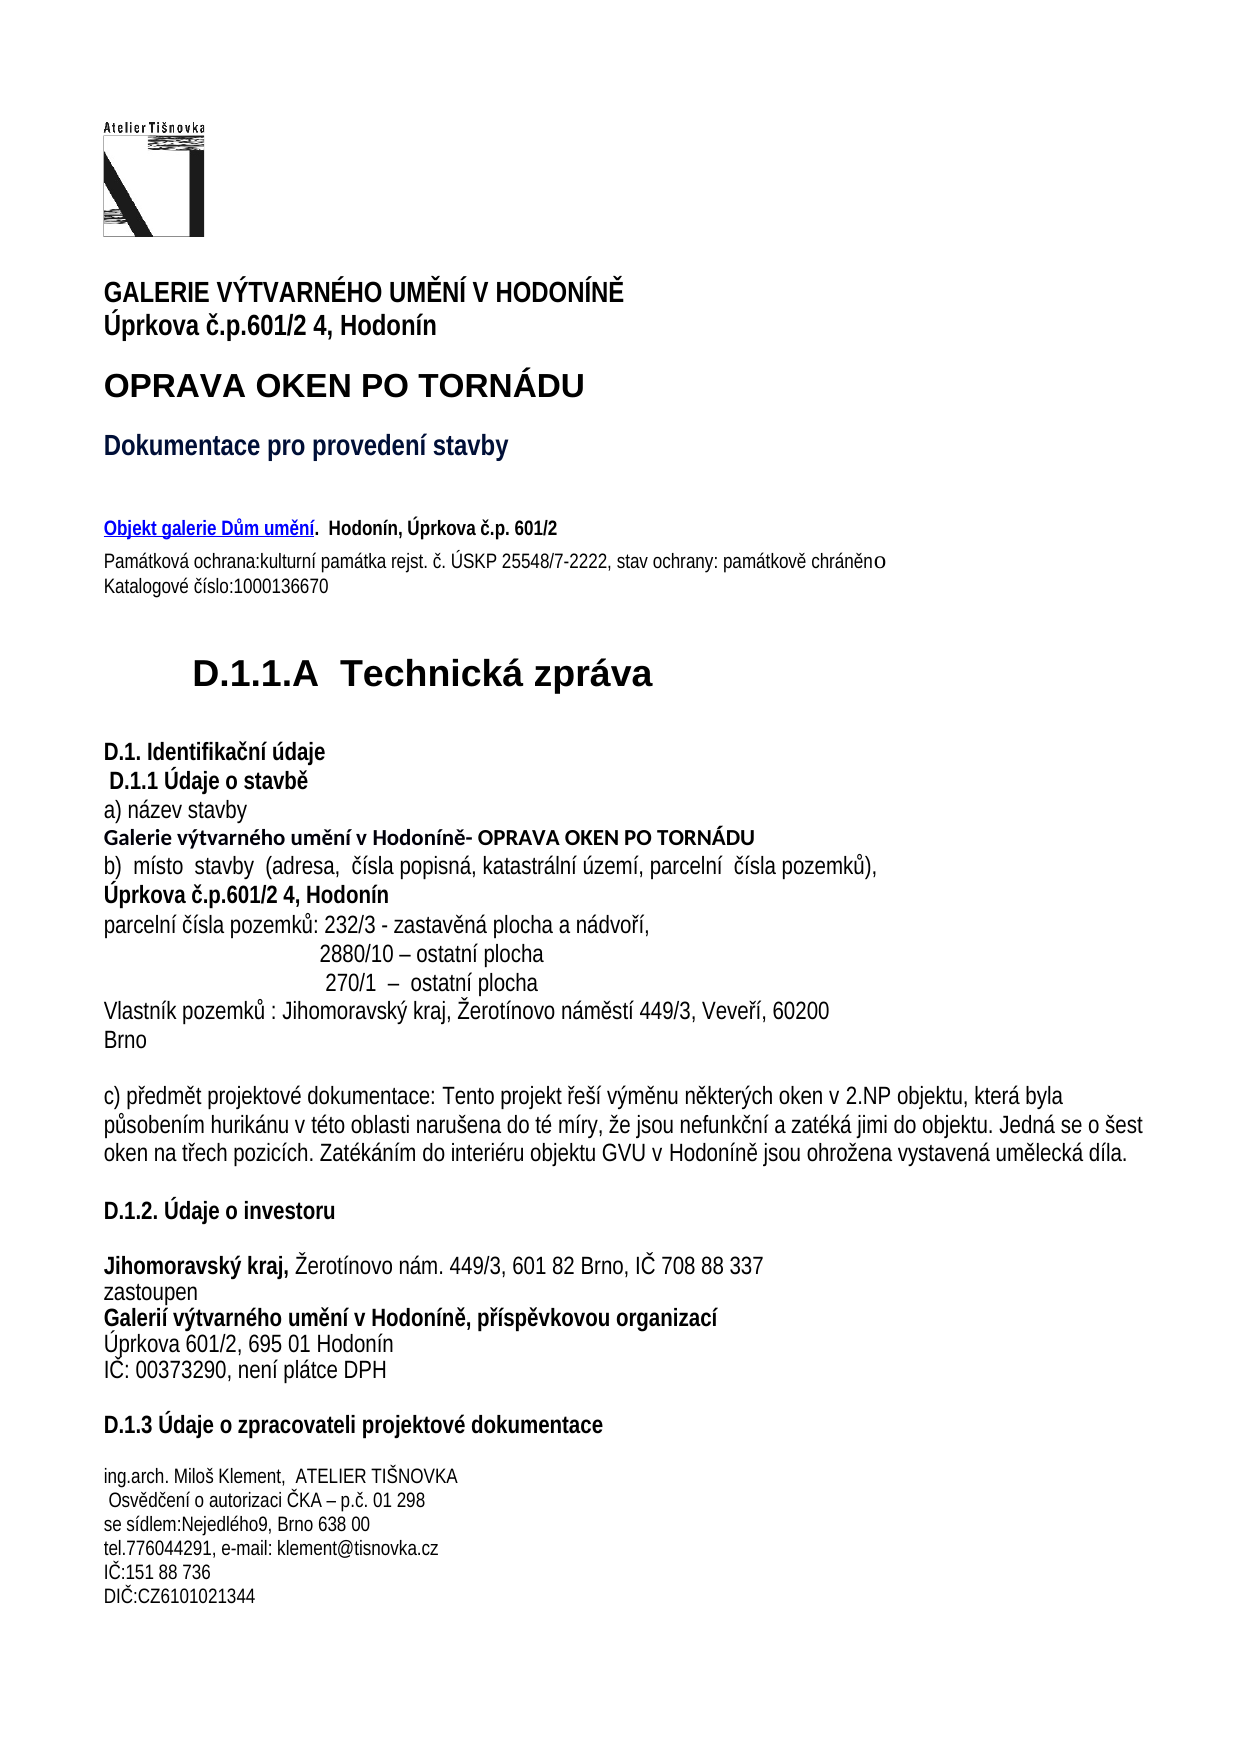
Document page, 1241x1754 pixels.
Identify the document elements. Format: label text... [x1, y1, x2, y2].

text D.1.1.A Technická zpráva [192, 651, 1152, 694]
text Památková ochrana:kulturní památka rejst. č. ÚSKP 25548/7-2222, stav ochrany: památkově chráněno [103, 546, 1152, 574]
text D.1.1 Údaje o stavbě [103, 766, 1152, 794]
text D.1.2. Údaje o investoru [103, 1196, 1152, 1225]
text tel.776044291, e-mail: klement@tisnovka.cz [103, 1536, 1152, 1560]
text b) místo stavby (adresa, čísla popisná, katastrální území, parcelní čísla pozemků), [103, 851, 1152, 880]
text D.1.3 Údaje o zpracovateli projektové dokumentace [103, 1409, 1152, 1438]
list OPRAVA OKEN PO TORNÁDU [103, 366, 1152, 404]
list ing.arch. Miloš Klement, ATELIER TIŠNOVKA [103, 1464, 1152, 1488]
list Úprkova č.p.601/2 4, Hodonín [103, 308, 1152, 342]
text IČ:151 88 736 [103, 1560, 1152, 1584]
list Úprkova č.p.601/2 4, Hodonín [103, 880, 1152, 908]
subtitle Objekt galerie Dům umění. Hodonín, Úprkova č.p. 601/2 [103, 515, 1152, 539]
text Úprkova 601/2, 695 01 Hodonín [103, 1331, 1152, 1357]
table_header parcelní čísla pozemků: 232/3 - zastavěná plocha a nádvoří, 2880/10 – ostatní plocha 270/1 – ostatní plocha Vlastník pozemků : Jihomoravský kraj, Žerotínovo náměstí 449/3, Veveří, 60200 Brno [102, 909, 881, 1055]
text D.1. Identifikační údaje [103, 737, 1152, 766]
text IČ: 00373290, není plátce DPH [103, 1357, 1152, 1383]
text c) předmět projektové dokumentace: Tento projekt řeší výměnu některých oken v 2.NP objektu, která byla působením hurikánu v této oblasti narušena do té míry, že jsou nefunkční a zatéká jimi do objektu. Jedná se o šest oken na třech pozicích. Zatékáním do interiéru objektu GVU v Hodoníně jsou ohrožena vystavená umělecká díla. [103, 1081, 1152, 1167]
text Galerií výtvarného umění v Hodoníně, příspěvkovou organizací [103, 1305, 1152, 1331]
text DIČ:CZ6101021344 [103, 1584, 1152, 1608]
picture [103, 122, 205, 237]
list Dokumentace pro provedení stavby [103, 428, 1152, 462]
text Jihomoravský kraj, Žerotínovo nám. 449/3, 601 82 Brno, IČ 708 88 337 [103, 1251, 1152, 1279]
list Osvědčení o autorizaci ČKA – p.č. 01 298 [103, 1488, 1152, 1512]
text zastoupen [103, 1279, 1152, 1305]
list GALERIE VÝTVARNÉHO UMĚNÍ V HODONÍNĚ [103, 275, 1152, 308]
text se sídlem:Nejedlého9, Brno 638 00 [103, 1512, 1152, 1536]
text a) název stavby [103, 794, 1152, 823]
text Katalogové číslo:1000136670 [103, 574, 1152, 598]
list Galerie výtvarného umění v Hodoníně- OPRAVA OKEN PO TORNÁDU [103, 823, 1152, 851]
